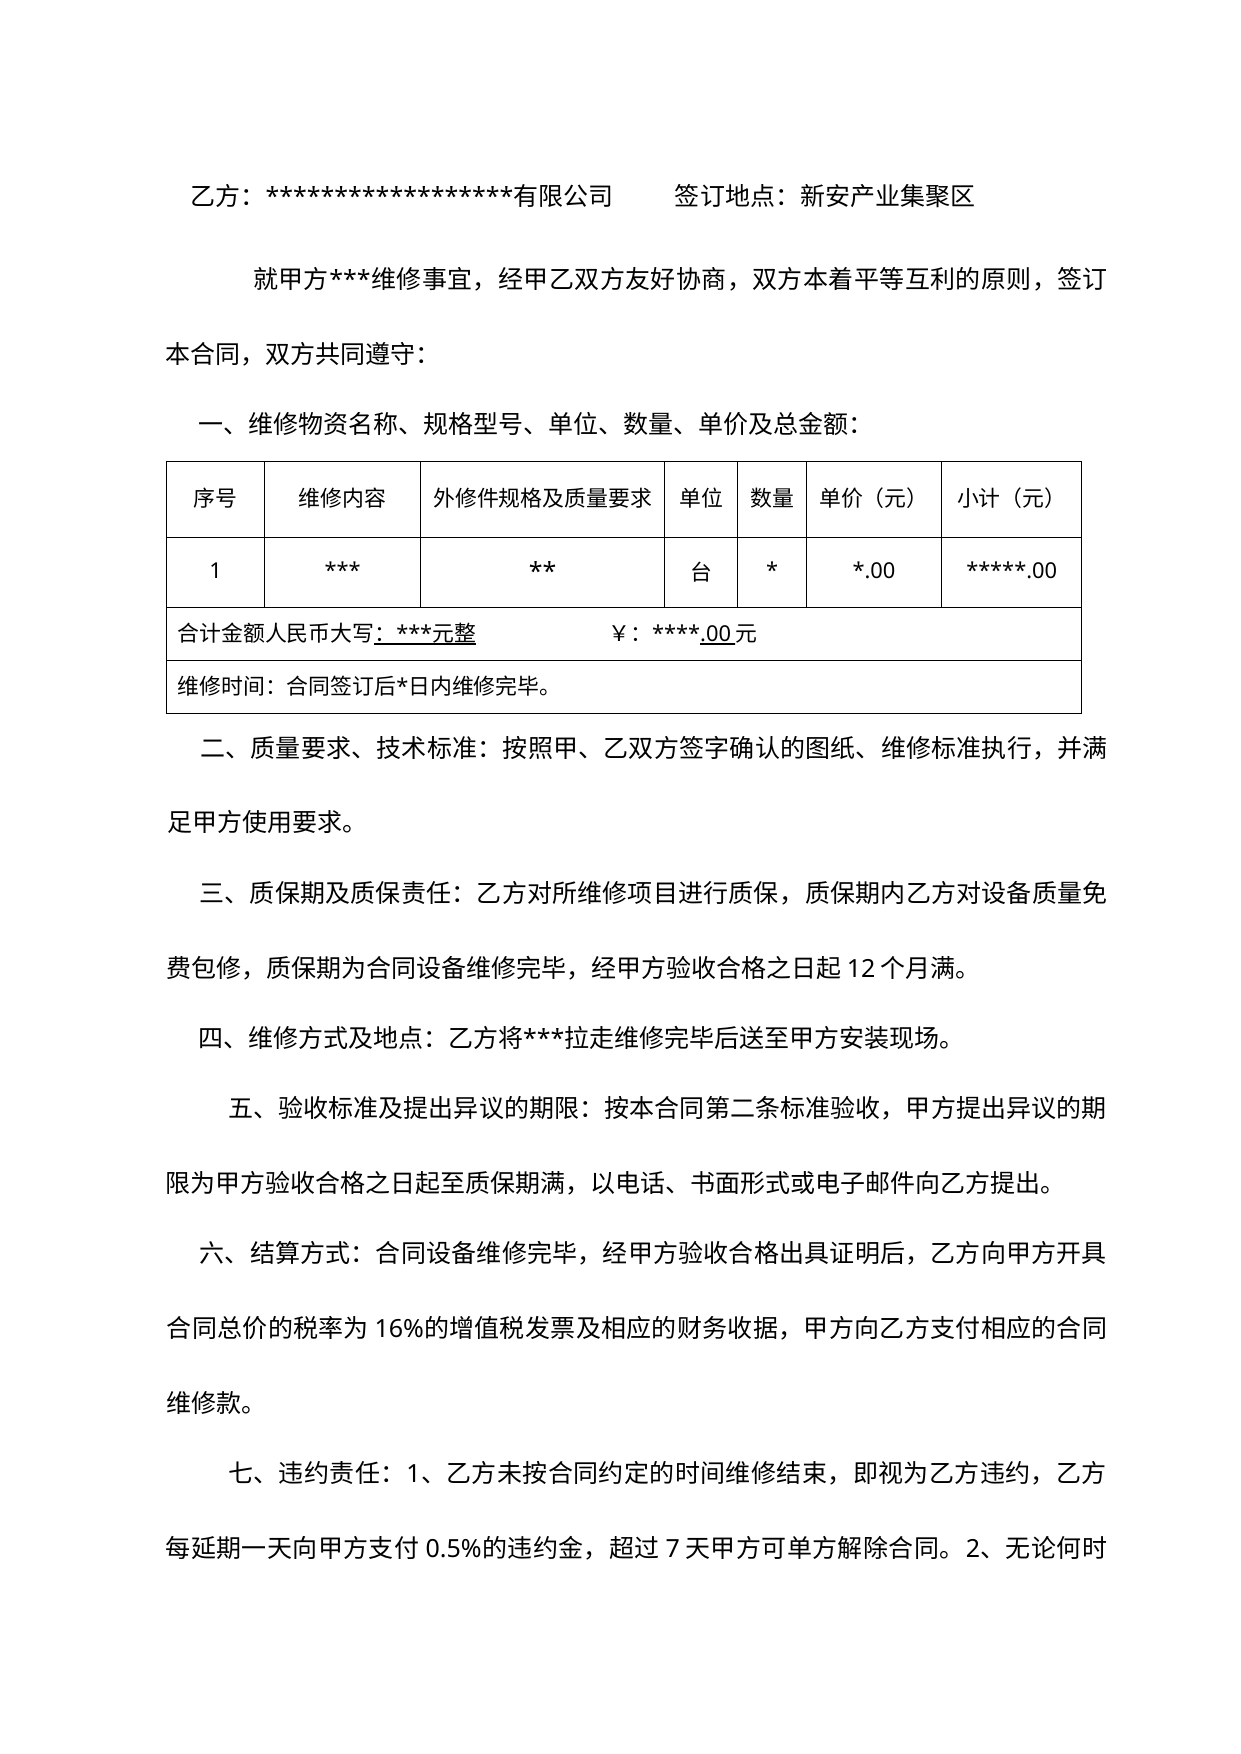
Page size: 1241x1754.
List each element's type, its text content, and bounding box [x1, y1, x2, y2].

table_cell *** [265, 538, 420, 607]
table_cell 维修时间：合同签订后*日内维修完毕。 [167, 661, 1081, 713]
table_header 单价（元） [807, 462, 941, 537]
text 六、结算方式：合同设备维修完毕，经甲方验收合格出具证明后，乙方向甲方开具合同总价的税率为16%的增值税发票及相应的财务收据，甲方向乙方支付相应的合同维修款。 [165, 1219, 1107, 1434]
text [165, 1439, 1107, 1579]
table_header 单位 [665, 462, 737, 537]
table_cell ** [421, 538, 664, 607]
table_cell 合计金额人民币大写：***元整 ￥：****.00元 [167, 608, 1081, 660]
text 乙方：******************有限公司 签订地点：新安产业集聚区 [165, 162, 1107, 227]
table_header 序号 [167, 462, 264, 537]
text 五、验收标准及提出异议的期限：按本合同第二条标准验收，甲方提出异议的期限为甲方验收合格之日起至质保期满，以电话、书面形式或电子邮件向乙方提出。 [165, 1074, 1107, 1214]
table_header 数量 [738, 462, 806, 537]
table_header 维修内容 [265, 462, 420, 537]
table_cell *.00 [807, 538, 941, 607]
text 四、维修方式及地点：乙方将***拉走维修完毕后送至甲方安装现场。 [165, 1004, 1107, 1069]
table_cell 台 [665, 538, 737, 607]
text 三、质保期及质保责任：乙方对所维修项目进行质保，质保期内乙方对设备质量免费包修，质保期为合同设备维修完毕，经甲方验收合格之日起12个月满。 [165, 859, 1107, 999]
table_header 小计（元） [942, 462, 1081, 537]
text 一、维修物资名称、规格型号、单位、数量、单价及总金额： [165, 390, 1107, 455]
table_cell * [738, 538, 806, 607]
text 就甲方***维修事宜，经甲乙双方友好协商，双方本着平等互利的原则，签订本合同，双方共同遵守： [165, 245, 1107, 385]
table_cell 1 [167, 538, 264, 607]
table_cell *****.00 [942, 538, 1081, 607]
table_header 外修件规格及质量要求 [421, 462, 664, 537]
text 二、质量要求、技术标准：按照甲、乙双方签字确认的图纸、维修标准执行，并满足甲方使用要求。 [165, 714, 1107, 853]
